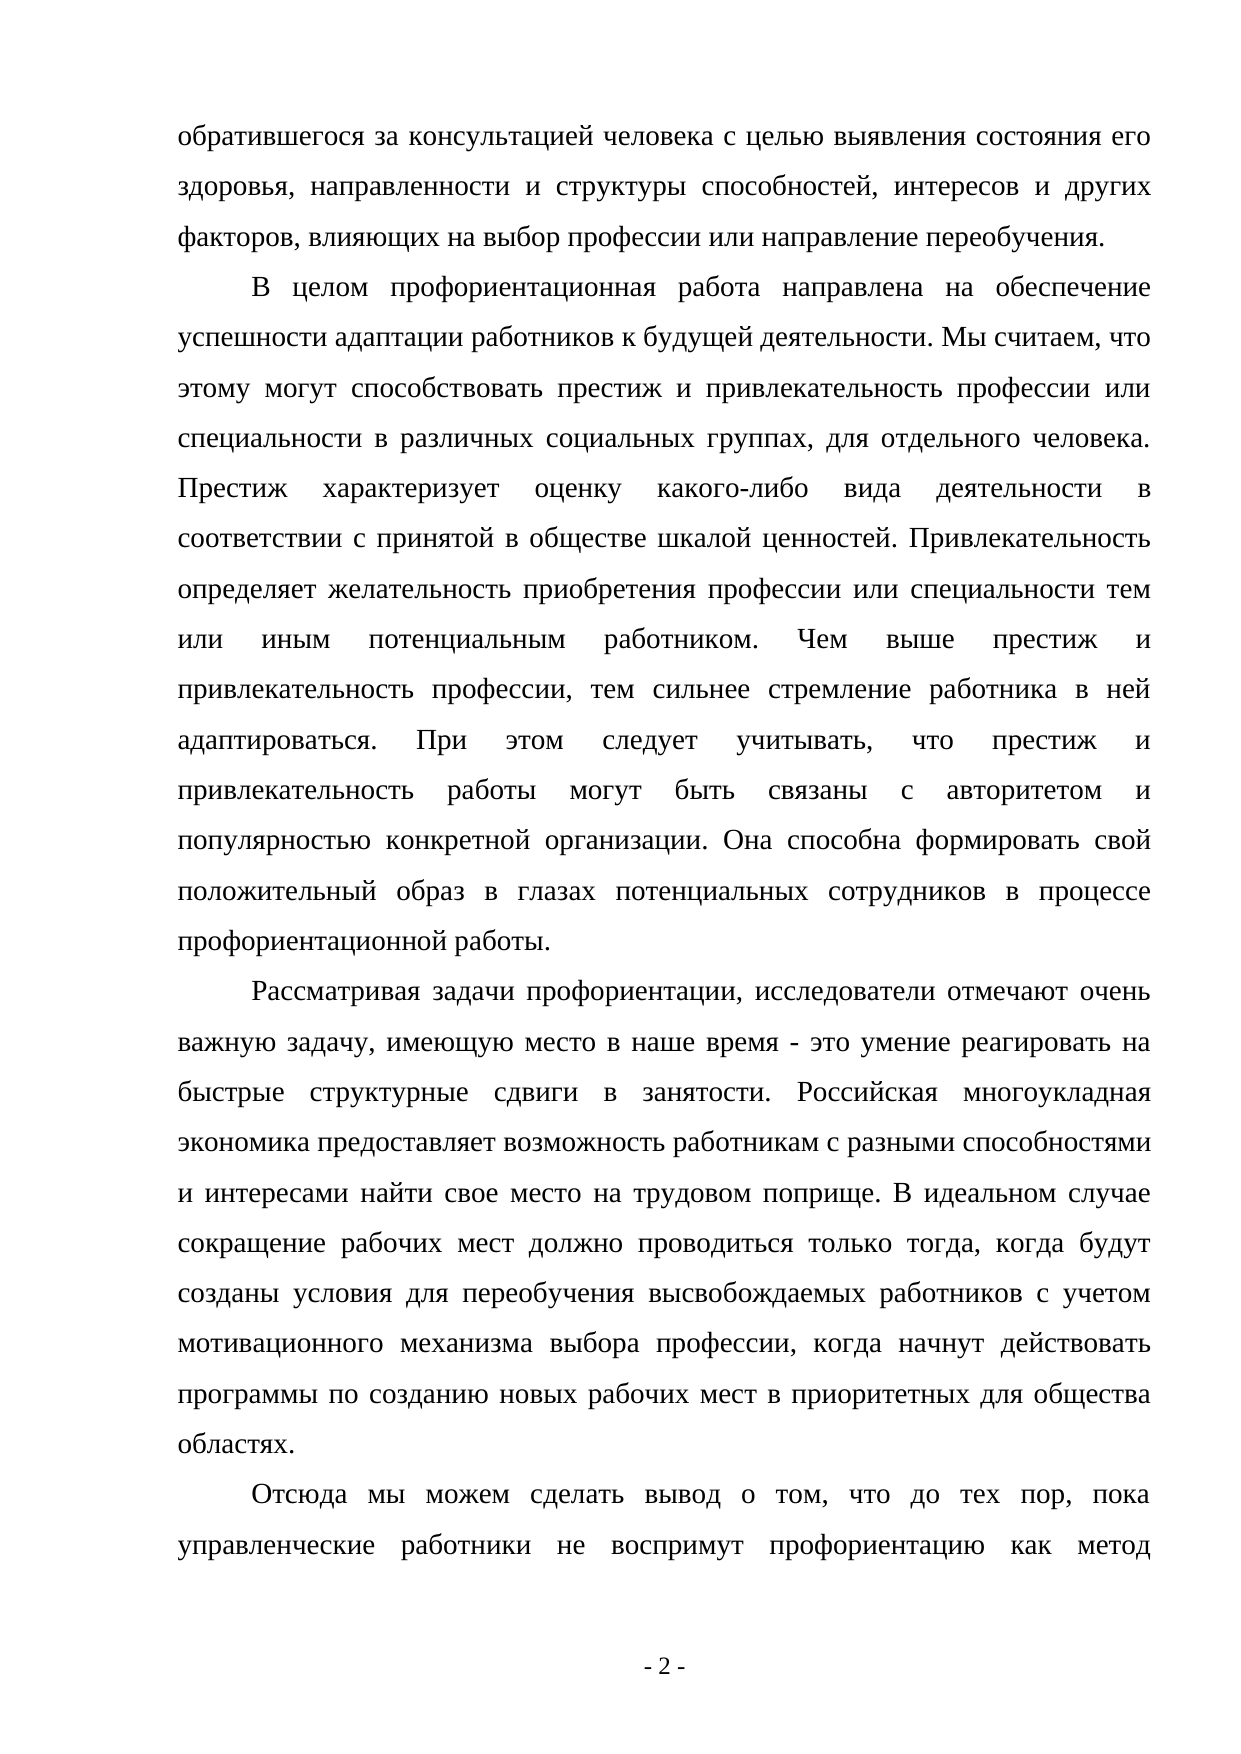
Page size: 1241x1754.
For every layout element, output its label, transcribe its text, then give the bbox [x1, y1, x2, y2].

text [177, 118, 1152, 252]
text В целом профориентационная работа направлена на обеспечение успешности адаптации работников к будущей деятельности. Мы считаем, что этому могут способствовать престиж и привлекательность профессии или специальности в различных социальных группах, для отдельного человека. Престиж характеризует оценку какого-либо вида деятельности в соответствии с принятой в обществе шкалой ценностей. Привлекательность определяет желательность приобретения профессии или специальности тем или иным потенциальным работником. Чем выше престиж и привлекательность профессии, тем сильнее стремление работника в ней адаптироваться. При этом следует учитывать, что престиж и привлекательность работы могут быть связаны с авторитетом и популярностью конкретной организации. Она способна формировать свой положительный образ в глазах потенциальных сотрудников в процессе профориентационной работы. [177, 269, 1152, 957]
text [177, 1477, 1152, 1560]
text Рассматривая задачи профориентации, исследователи отмечают очень важную задачу, имеющую место в наше время - это умение реагировать на быстрые структурные сдвиги в занятости. Российская многоукладная экономика предоставляет возможность работникам с разными способностями и интересами найти свое место на трудовом поприще. В идеальном случае сокращение рабочих мест должно проводиться только тогда, когда будут созданы условия для переобучения высвобождаемых работников с учетом мотивационного механизма выбора профессии, когда начнут действовать программы по созданию новых рабочих мест в приоритетных для общества областях. [177, 973, 1152, 1460]
